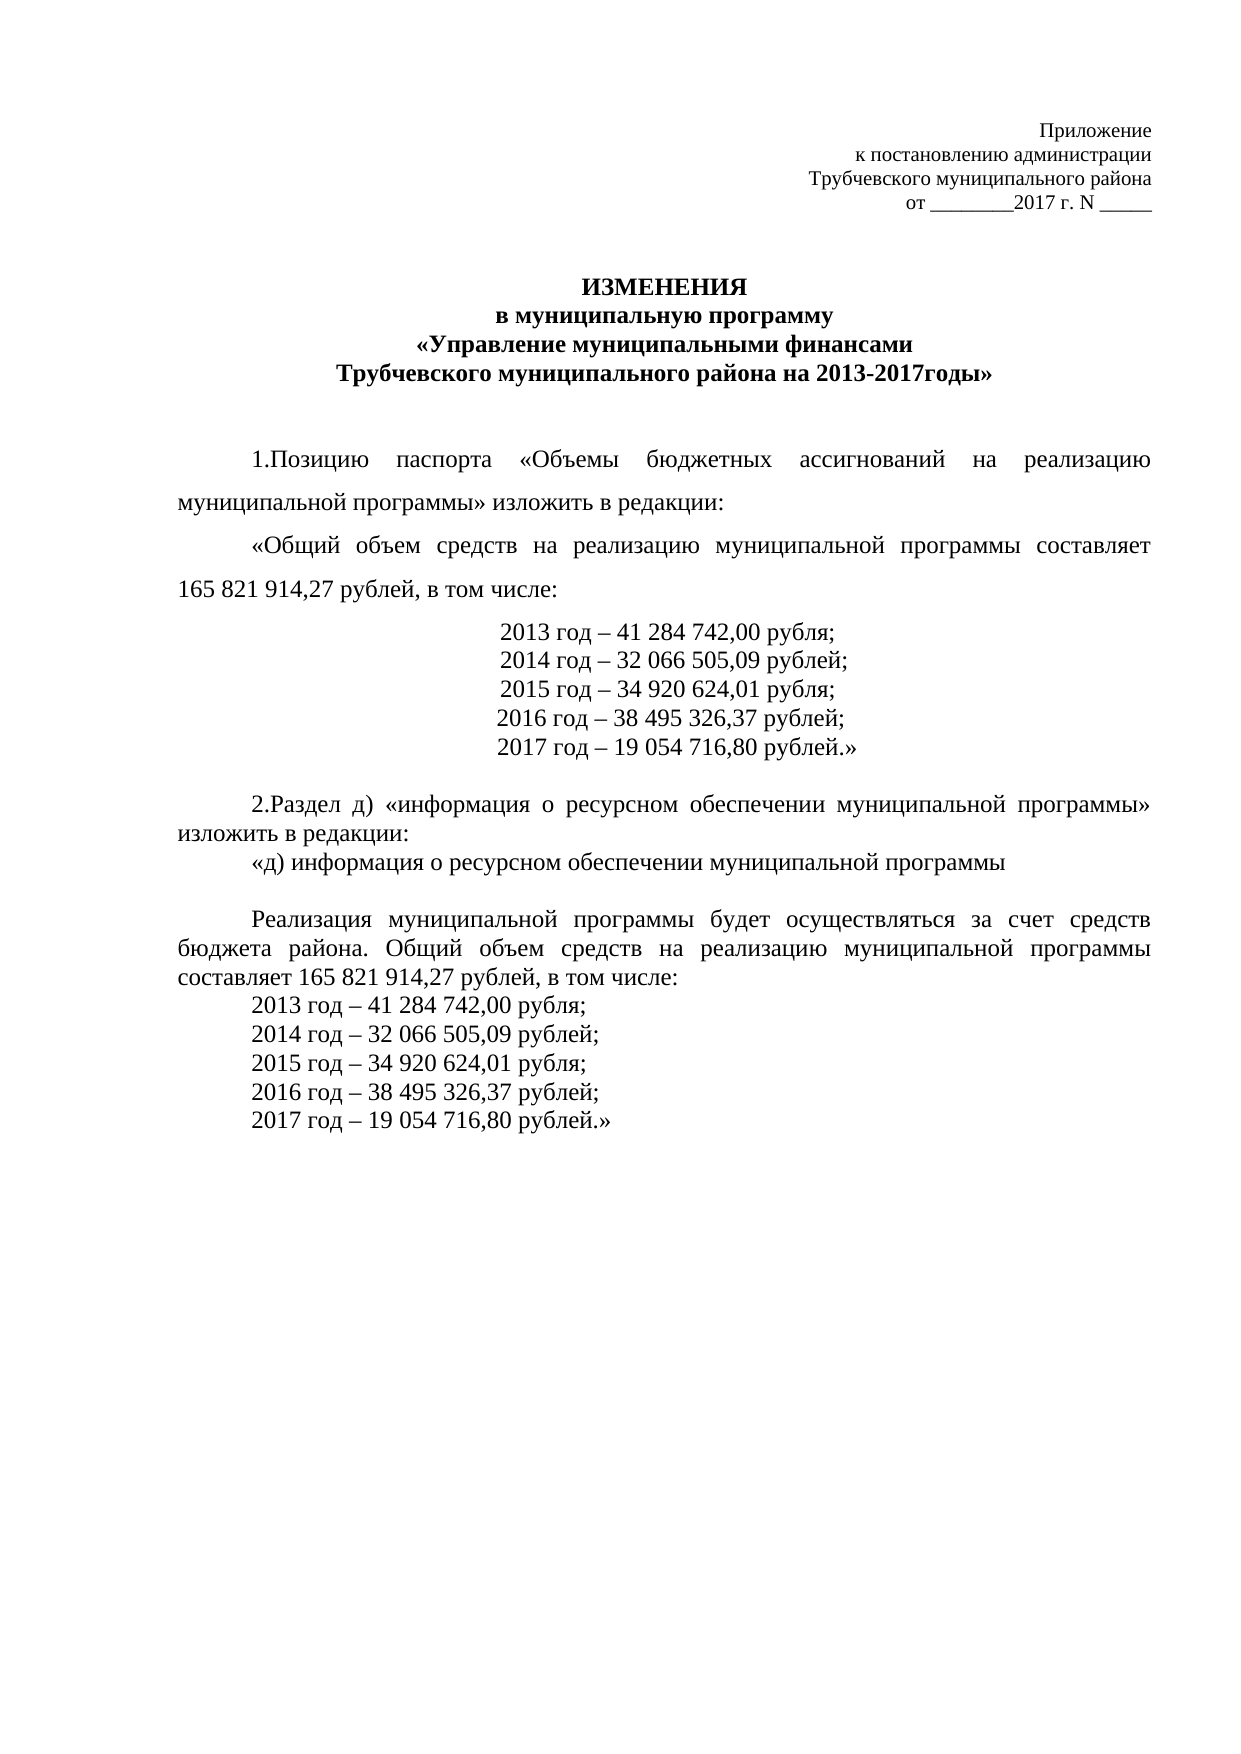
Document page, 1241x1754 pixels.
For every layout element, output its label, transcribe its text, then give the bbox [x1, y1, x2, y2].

text 2017 год – 19 054 716,80 рублей.» [177, 1106, 1152, 1134]
text от ________2017 г. N _____ [177, 190, 1152, 214]
text Трубчевского муниципального района [177, 166, 1152, 190]
text 2014 год – 32 066 505,09 рублей; [177, 1019, 1152, 1048]
title «Управление муниципальными финансами [177, 329, 1152, 358]
text 2015 год – 34 920 624,01 рубля; [177, 674, 1152, 703]
text «д) информация о ресурсном обеспечении муниципальной программы [177, 847, 1152, 876]
text к постановлению администрации [177, 142, 1152, 166]
text 2013 год – 41 284 742,00 рубля; [177, 617, 1152, 646]
title Трубчевского муниципального района на 2013-2017годы» [177, 358, 1152, 387]
text 2014 год – 32 066 505,09 рублей; [177, 646, 1152, 674]
title ИЗМЕНЕНИЯ [177, 272, 1152, 301]
text 2013 год – 41 284 742,00 рубля; [177, 991, 1152, 1019]
text 2016 год – 38 495 326,37 рублей; [177, 1077, 1152, 1106]
text 2016 год – 38 495 326,37 рублей; [177, 703, 1152, 732]
title в муниципальную программу [177, 301, 1152, 329]
text 2.Раздел д) «информация о ресурсном обеспечении муниципальной программы» изложить в редакции: [177, 789, 1152, 847]
text «Общий объем средств на реализацию муниципальной программы составляет 165 821 914,27 рублей, в том числе: [177, 531, 1152, 602]
text Реализация муниципальной программы будет осуществляться за счет средств бюджета района. Общий объем средств на реализацию муниципальной программы составляет 165 821 914,27 рублей, в том числе: [177, 904, 1152, 991]
text 2015 год – 34 920 624,01 рубля; [177, 1048, 1152, 1077]
text 2017 год – 19 054 716,80 рублей.» [177, 732, 1152, 761]
text 1.Позицию паспорта «Объемы бюджетных ассигнований на реализацию муниципальной программы» изложить в редакции: [177, 444, 1152, 516]
text Приложение [177, 118, 1152, 142]
